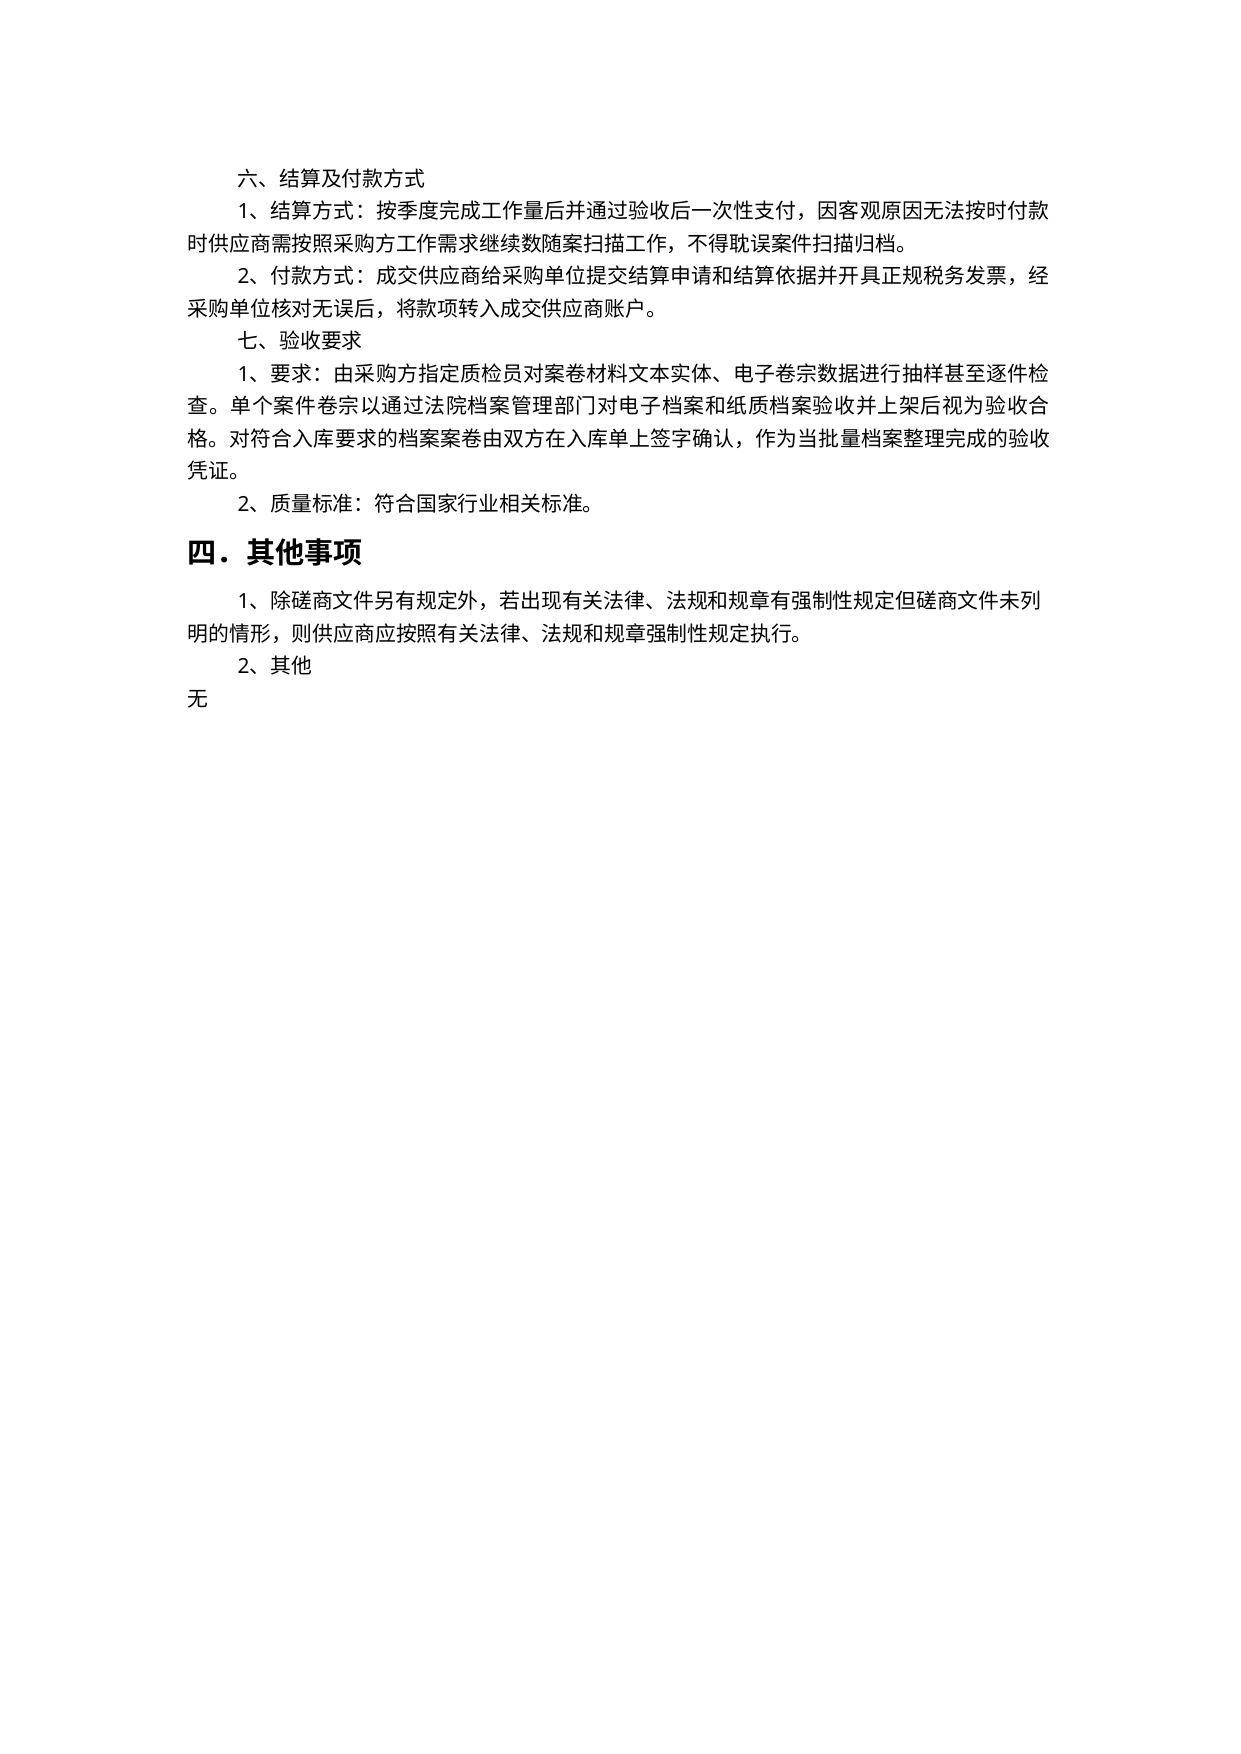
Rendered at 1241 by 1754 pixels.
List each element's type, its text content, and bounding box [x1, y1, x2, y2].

text 2、质量标准：符合国家行业相关标准。 [187, 487, 1053, 519]
text 四．其他事项 [187, 519, 1053, 584]
text 七、验收要求 [187, 324, 1053, 357]
text 六、结算及付款方式 [187, 162, 1053, 194]
text 2、其他 [187, 649, 1053, 682]
text 1、除磋商文件另有规定外，若出现有关法律、法规和规章有强制性规定但磋商文件未列明的情形，则供应商应按照有关法律、法规和规章强制性规定执行。 [187, 584, 1053, 649]
text 1、结算方式：按季度完成工作量后并通过验收后一次性支付，因客观原因无法按时付款时供应商需按照采购方工作需求继续数随案扫描工作，不得耽误案件扫描归档。 [187, 194, 1053, 259]
text 2、付款方式：成交供应商给采购单位提交结算申请和结算依据并开具正规税务发票，经采购单位核对无误后，将款项转入成交供应商账户。 [187, 259, 1053, 324]
text 1、要求：由采购方指定质检员对案卷材料文本实体、电子卷宗数据进行抽样甚至逐件检查。单个案件卷宗以通过法院档案管理部门对电子档案和纸质档案验收并上架后视为验收合格。对符合入库要求的档案案卷由双方在入库单上签字确认，作为当批量档案整理完成的验收凭证。 [187, 357, 1053, 487]
text 无 [187, 682, 1053, 714]
